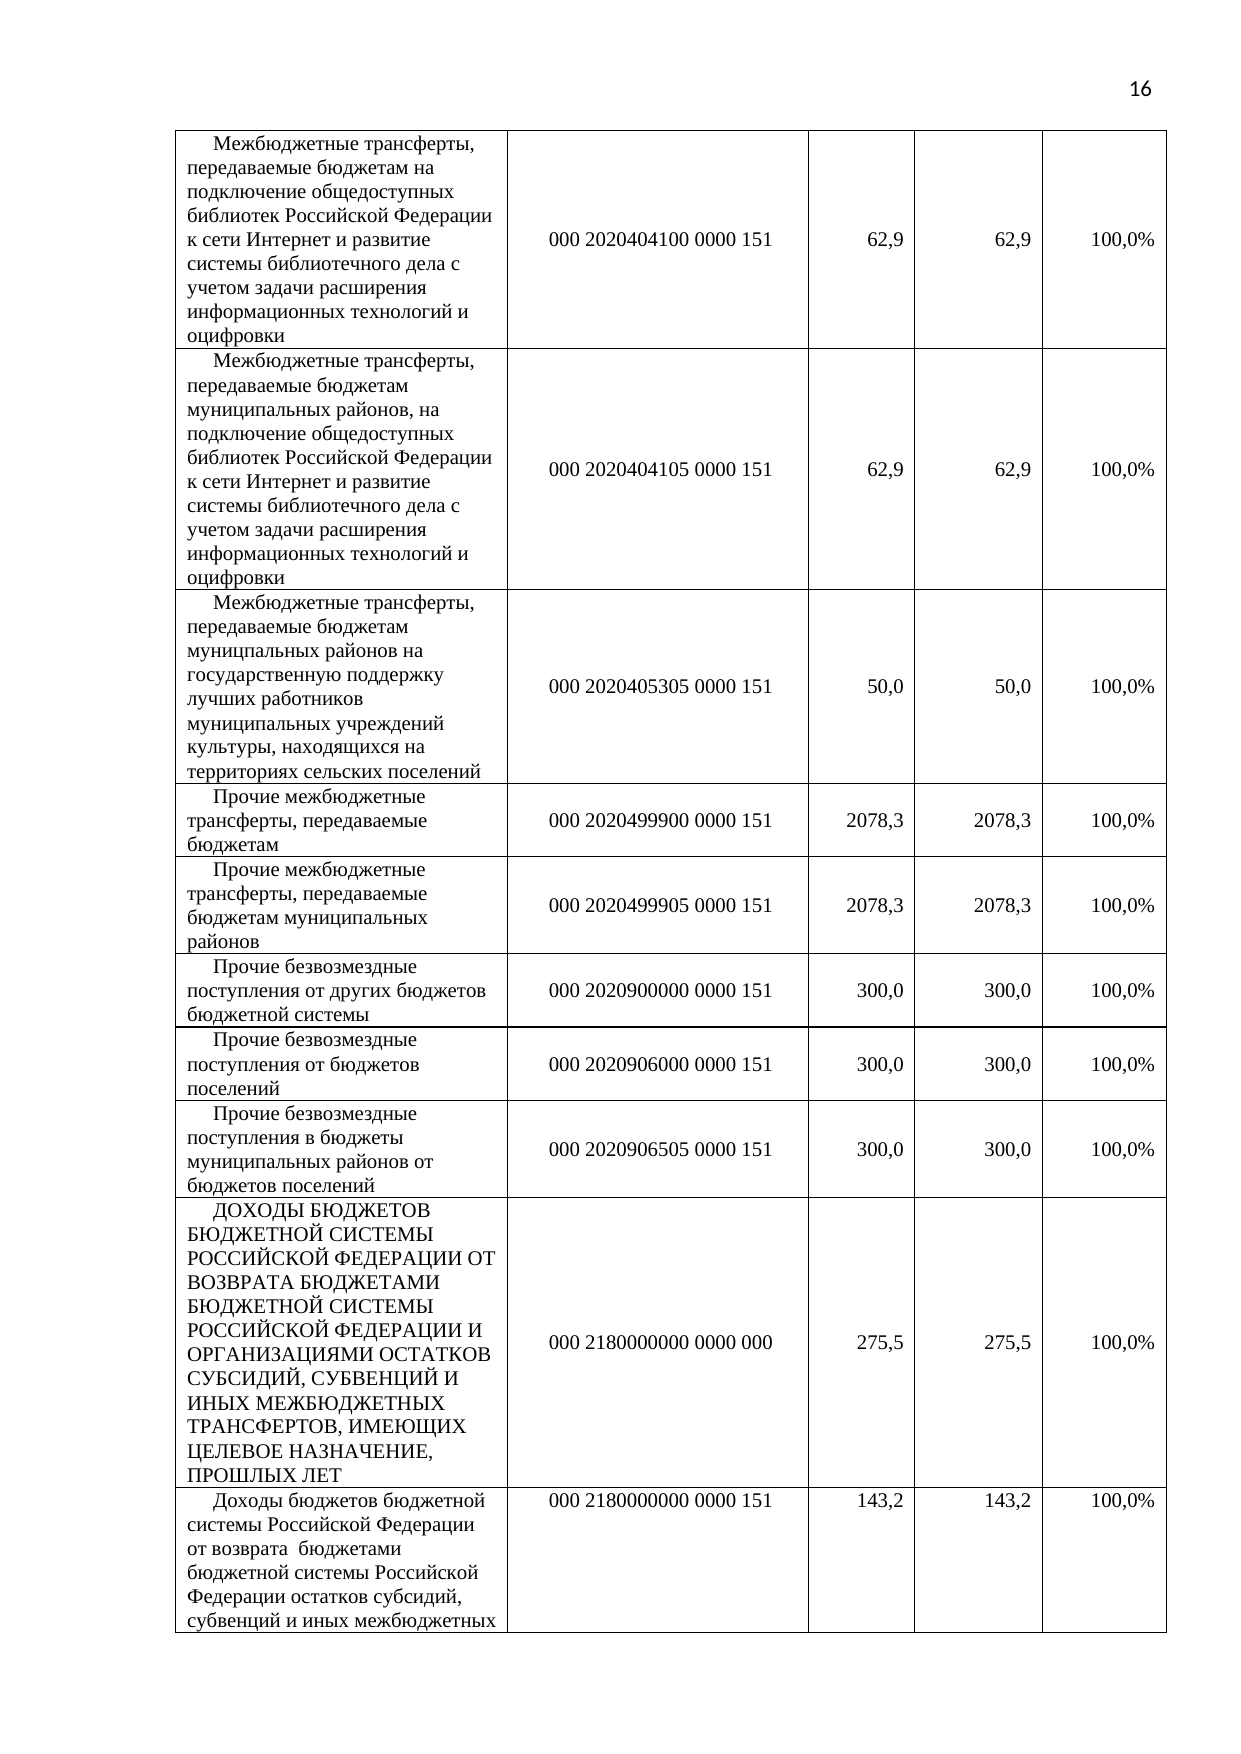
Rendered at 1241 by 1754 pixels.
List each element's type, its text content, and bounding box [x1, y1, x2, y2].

table_cell 62,9 [915, 349, 1042, 589]
table_cell Прочие безвозмездные поступления от других бюджетов бюджетной системы [176, 954, 507, 1026]
table_cell 143,2 [809, 1488, 914, 1632]
table_cell 2078,3 [915, 784, 1042, 856]
table_cell 000 2020499905 0000 151 [508, 857, 808, 953]
table_cell 100,0% [1043, 1101, 1166, 1197]
table_cell 2078,3 [809, 784, 914, 856]
table_cell 100,0% [1043, 954, 1166, 1026]
table_cell ДОХОДЫ БЮДЖЕТОВ БЮДЖЕТНОЙ СИСТЕМЫ РОССИЙСКОЙ ФЕДЕРАЦИИ ОТ ВОЗВРАТА БЮДЖЕТАМИ БЮДЖЕТНОЙ СИСТЕМЫ РОССИЙСКОЙ ФЕДЕРАЦИИ И ОРГАНИЗАЦИЯМИ ОСТАТКОВ СУБСИДИЙ, СУБВЕНЦИЙ И ИНЫХ МЕЖБЮДЖЕТНЫХ ТРАНСФЕРТОВ, ИМЕЮЩИХ ЦЕЛЕВОЕ НАЗНАЧЕНИЕ, ПРОШЛЫХ ЛЕТ [176, 1198, 507, 1487]
table_cell 275,5 [915, 1198, 1042, 1487]
table_cell 100,0% [1043, 1028, 1166, 1099]
table_cell Прочие безвозмездные поступления от бюджетов поселений [176, 1028, 507, 1099]
table_cell 100,0% [1043, 784, 1166, 856]
table_cell 000 2020906000 0000 151 [508, 1028, 808, 1099]
table_cell 62,9 [915, 131, 1042, 347]
table_cell 100,0% [1043, 590, 1166, 783]
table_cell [508, 1488, 808, 1632]
table_cell Прочие безвозмездные поступления в бюджеты муниципальных районов от бюджетов поселений [176, 1101, 507, 1197]
table_cell 000 2020499900 0000 151 [508, 784, 808, 856]
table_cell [176, 1488, 507, 1632]
table_cell 000 2020900000 0000 151 [508, 954, 808, 1026]
table_cell 000 2020404100 0000 151 [508, 131, 808, 347]
table_cell Межбюджетные трансферты, передаваемые бюджетам муницпальных районов на государственную поддержку лучших работников муниципальных учреждений культуры, находящихся на территориях сельских поселений [176, 590, 507, 783]
table_cell 000 2180000000 0000 000 [508, 1198, 808, 1487]
table_cell 2078,3 [809, 857, 914, 953]
table_cell 50,0 [915, 590, 1042, 783]
table_cell 000 2020906505 0000 151 [508, 1101, 808, 1197]
table_cell 300,0 [915, 954, 1042, 1026]
table_cell Прочие межбюджетные трансферты, передаваемые бюджетам муниципальных районов [176, 857, 507, 953]
table_cell 62,9 [809, 131, 914, 347]
table_cell 300,0 [915, 1028, 1042, 1099]
table_cell 2078,3 [915, 857, 1042, 953]
table_cell 000 2020404105 0000 151 [508, 349, 808, 589]
table_cell 100,0% [1043, 349, 1166, 589]
table_cell Межбюджетные трансферты, передаваемые бюджетам на подключение общедоступных библиотек Российской Федерации к сети Интернет и развитие системы библиотечного дела с учетом задачи расширения информационных технологий и оцифровки [176, 131, 507, 347]
table_cell 300,0 [809, 1101, 914, 1197]
table_cell 143,2 [915, 1488, 1042, 1632]
table_cell 300,0 [809, 954, 914, 1026]
table_cell 100,0% [1043, 1198, 1166, 1487]
table_cell 275,5 [809, 1198, 914, 1487]
table_cell 100,0% [1043, 1488, 1166, 1632]
table_cell 000 2020405305 0000 151 [508, 590, 808, 783]
table_cell 62,9 [809, 349, 914, 589]
table_cell 100,0% [1043, 857, 1166, 953]
table_cell 100,0% [1043, 131, 1166, 347]
table_cell 50,0 [809, 590, 914, 783]
table_cell 300,0 [809, 1028, 914, 1099]
table_cell 300,0 [915, 1101, 1042, 1197]
table_cell Межбюджетные трансферты, передаваемые бюджетам муниципальных районов, на подключение общедоступных библиотек Российской Федерации к сети Интернет и развитие системы библиотечного дела с учетом задачи расширения информационных технологий и оцифровки [176, 349, 507, 589]
table_cell Прочие межбюджетные трансферты, передаваемые бюджетам [176, 784, 507, 856]
